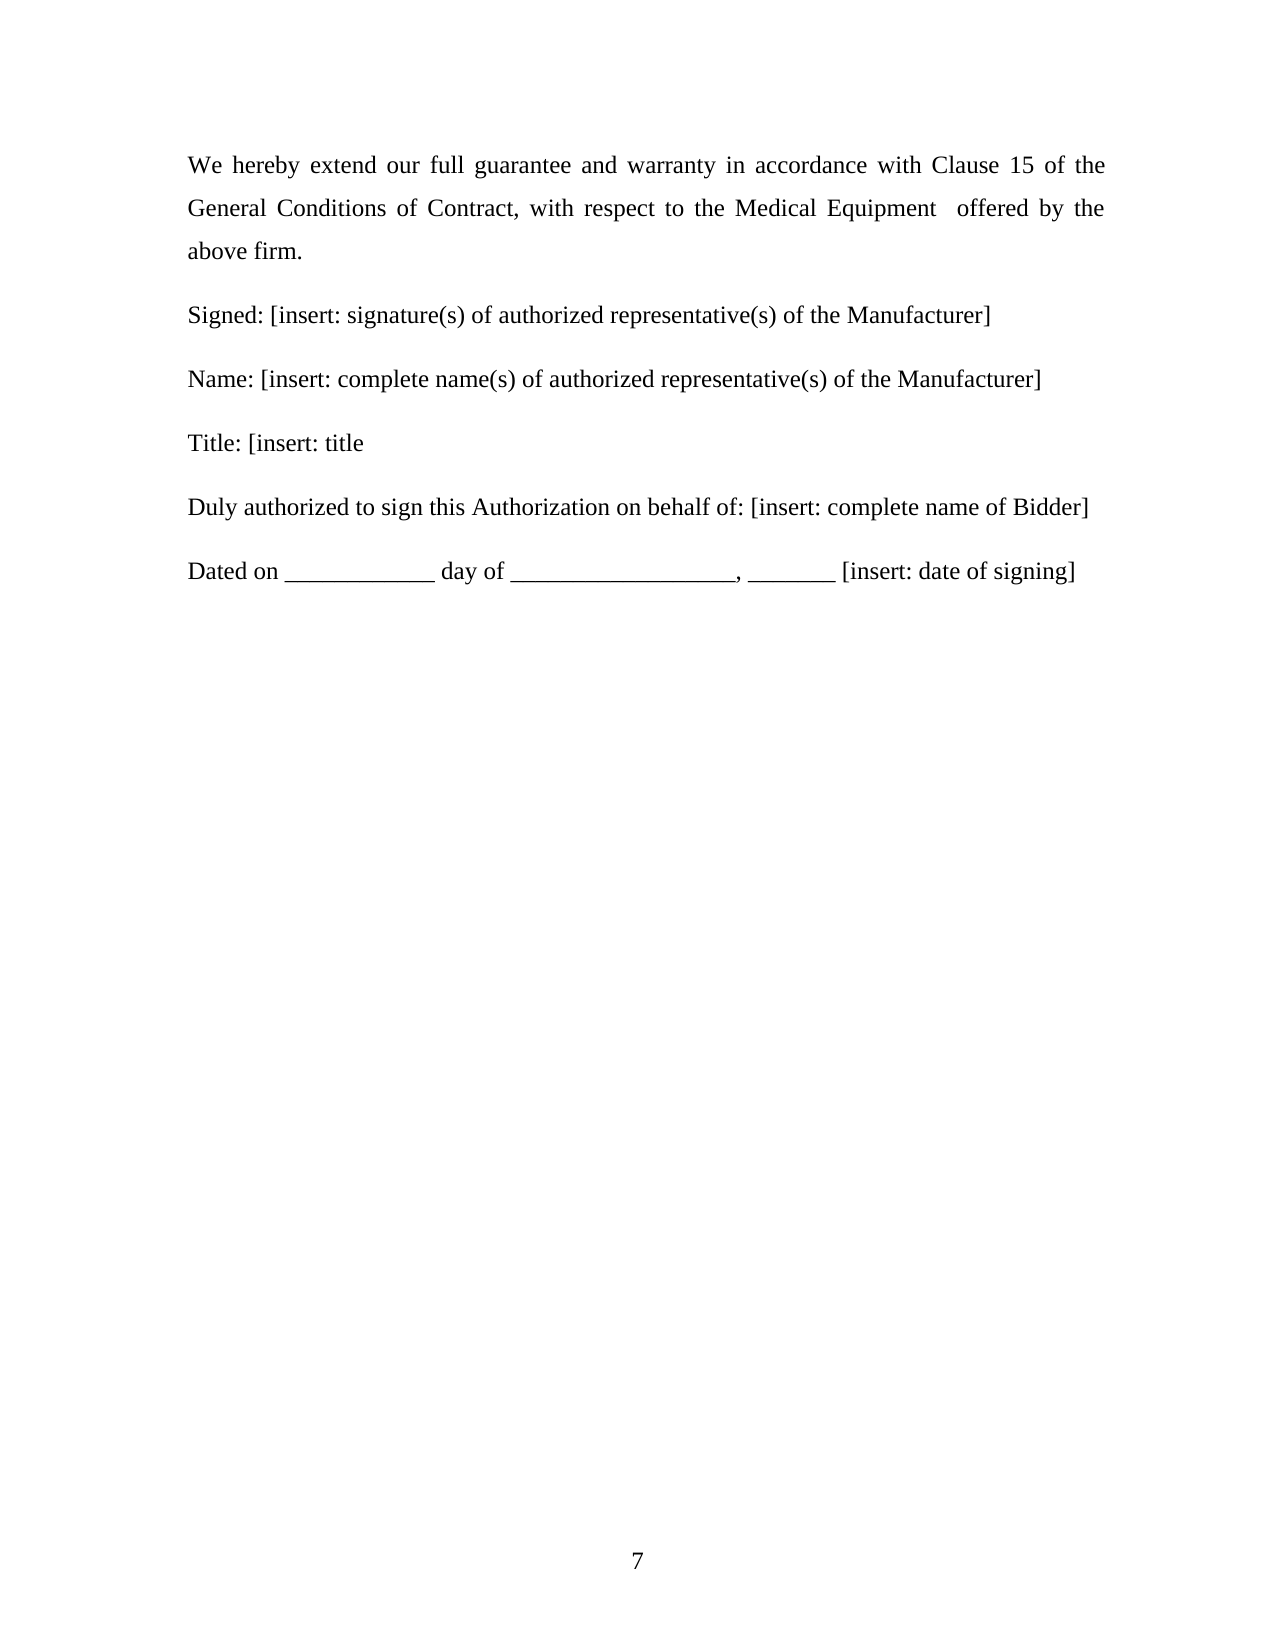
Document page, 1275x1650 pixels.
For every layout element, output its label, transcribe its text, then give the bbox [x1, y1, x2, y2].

text Duly authorized to sign this Authorization on behalf of: [insert: complete name of Bidder] [187, 492, 1106, 521]
text Signed: [insert: signature(s) of authorized representative(s) of the Manufacturer] [187, 300, 1106, 329]
text Title: [insert: title [187, 428, 1106, 457]
text Name: [insert: complete name(s) of authorized representative(s) of the Manufacturer] [187, 364, 1106, 393]
text We hereby extend our full guarantee and warranty in accordance with Clause 15 of the General Conditions of Contract, with respect to the Medical Equipment offered by the above firm. [187, 150, 1106, 265]
text Dated on ____________ day of __________________, _______ [insert: date of signing] [187, 556, 1106, 585]
